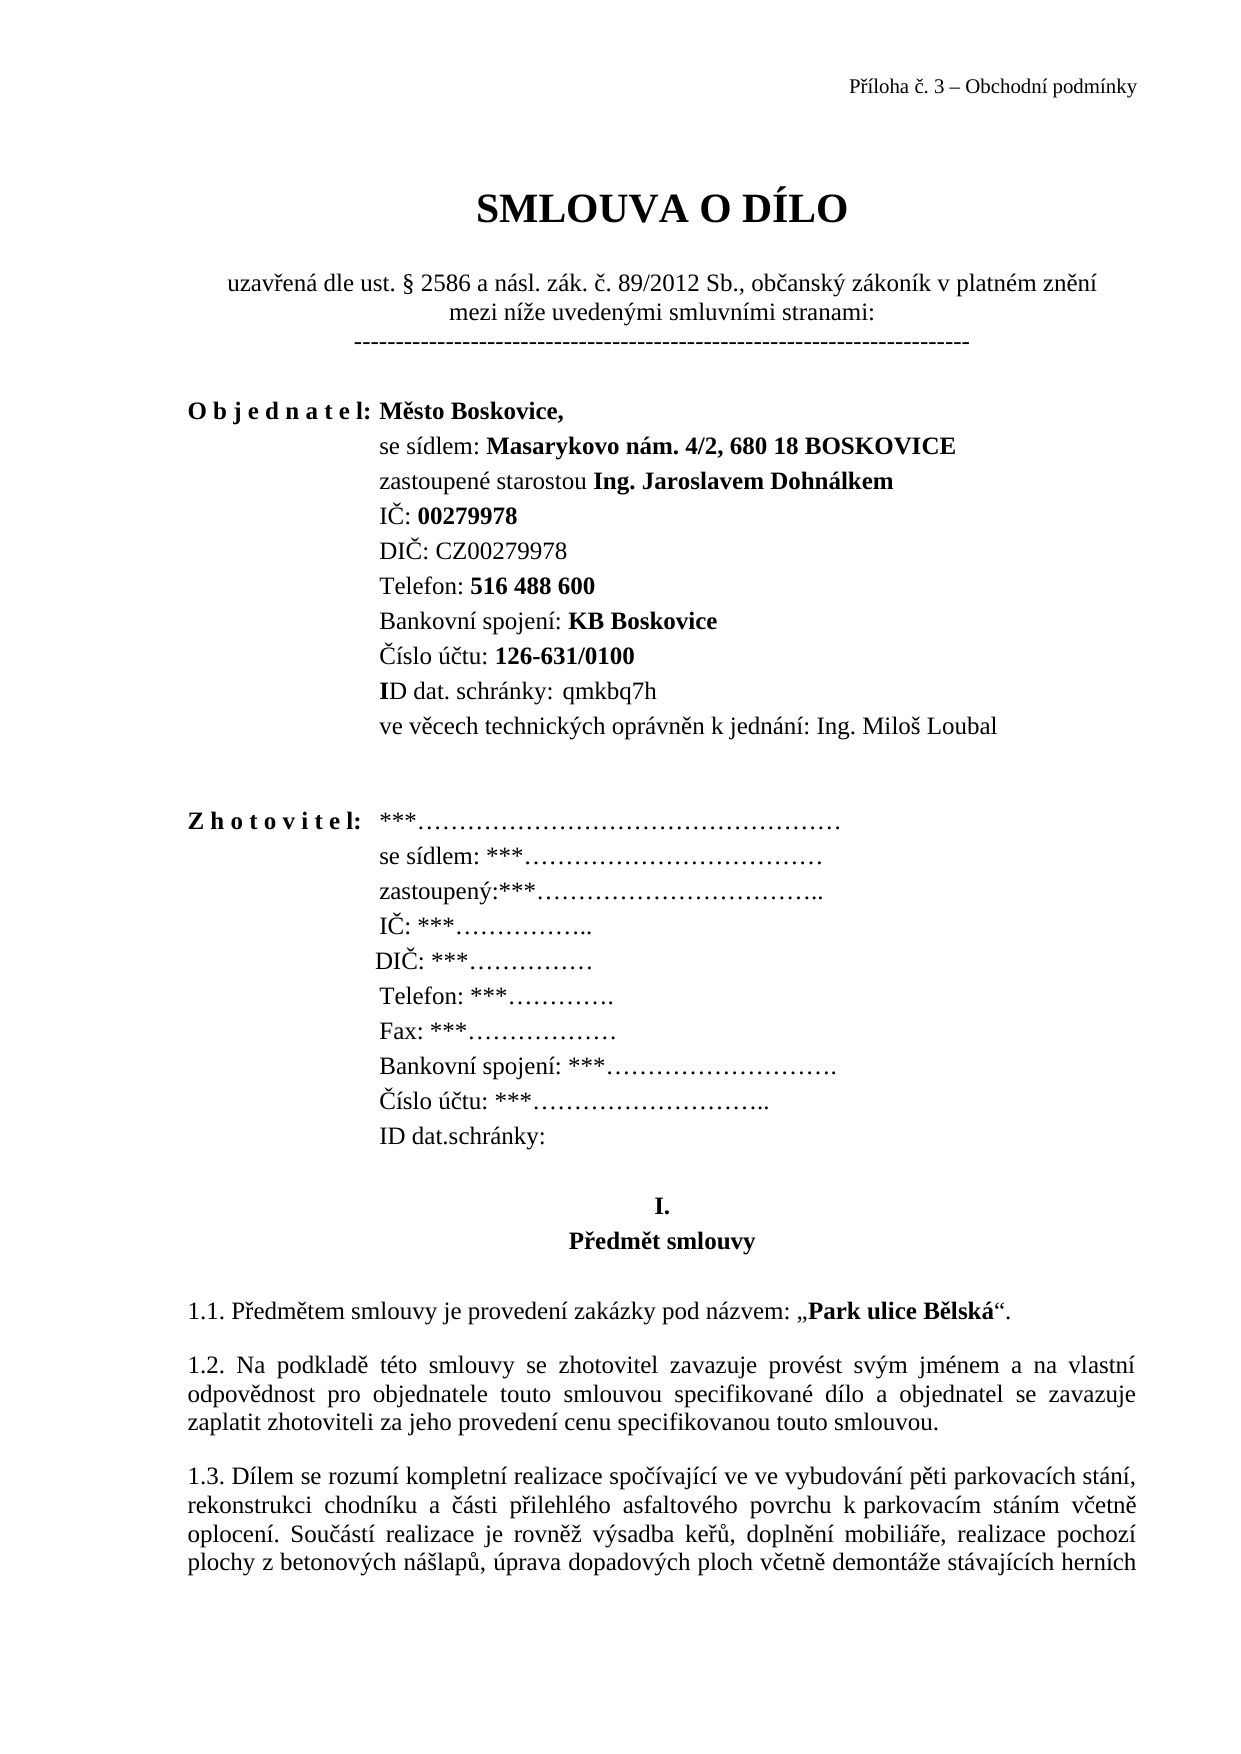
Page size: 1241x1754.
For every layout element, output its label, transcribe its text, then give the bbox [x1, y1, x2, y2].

text Z h o t o v i t e l: ***…………………………………………… [187, 806, 1137, 835]
text Fax: ***……………… [187, 1016, 1137, 1045]
text O b j e d n a t e l: Město Boskovice, [187, 396, 1137, 424]
text 1.2. Na podkladě této smlouvy se zhotovitel zavazuje provést svým jménem a na vlastní odpovědnost pro objednatele touto smlouvou specifikované dílo a objednatel se zavazuje zaplatit zhotoviteli za jeho provedení cenu specifikovanou touto smlouvou. [187, 1350, 1137, 1436]
text Telefon: 516 488 600 [187, 571, 1137, 599]
text DIČ: CZ00279978 [187, 536, 1137, 564]
text 1.1. Předmětem smlouvy je provedení zakázky pod názvem: „Park ulice Bělská“. [187, 1296, 1137, 1325]
text Číslo účtu: ***……………………….. [187, 1086, 1137, 1115]
text se sídlem: ***……………………………… [187, 841, 1137, 870]
text Telefon: ***…………. [187, 981, 1137, 1010]
text ID dat. schránky: qmkbq7h [187, 676, 1137, 704]
text SMLOUVA O DÍLO [187, 184, 1137, 232]
text zastoupený:***…………………………….. [187, 876, 1137, 905]
text Předmět smlouvy [187, 1226, 1137, 1255]
text zastoupené starostou Ing. Jaroslavem Dohnálkem [187, 466, 1137, 494]
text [187, 1461, 1137, 1576]
text IČ: ***…………….. [187, 911, 1137, 940]
text mezi níže uvedenými smluvními stranami: [187, 297, 1137, 326]
text Bankovní spojení: KB Boskovice [187, 606, 1137, 634]
text ve věcech technických oprávněn k jednání: Ing. Miloš Loubal [187, 711, 1137, 739]
text DIČ: ***…………… [187, 946, 1137, 975]
text Bankovní spojení: ***………………………. [187, 1051, 1137, 1080]
text -------------------------------------------------------------------------- [187, 326, 1137, 354]
text IČ: 00279978 [187, 501, 1137, 529]
text I. [187, 1191, 1137, 1220]
text se sídlem: Masarykovo nám. 4/2, 680 18 BOSKOVICE [187, 431, 1137, 459]
text ID dat.schránky: [187, 1121, 1137, 1150]
text uzavřená dle ust. § 2586 a násl. zák. č. 89/2012 Sb., občanský zákoník v platném znění [187, 268, 1137, 297]
text Číslo účtu: 126-631/0100 [187, 641, 1137, 669]
